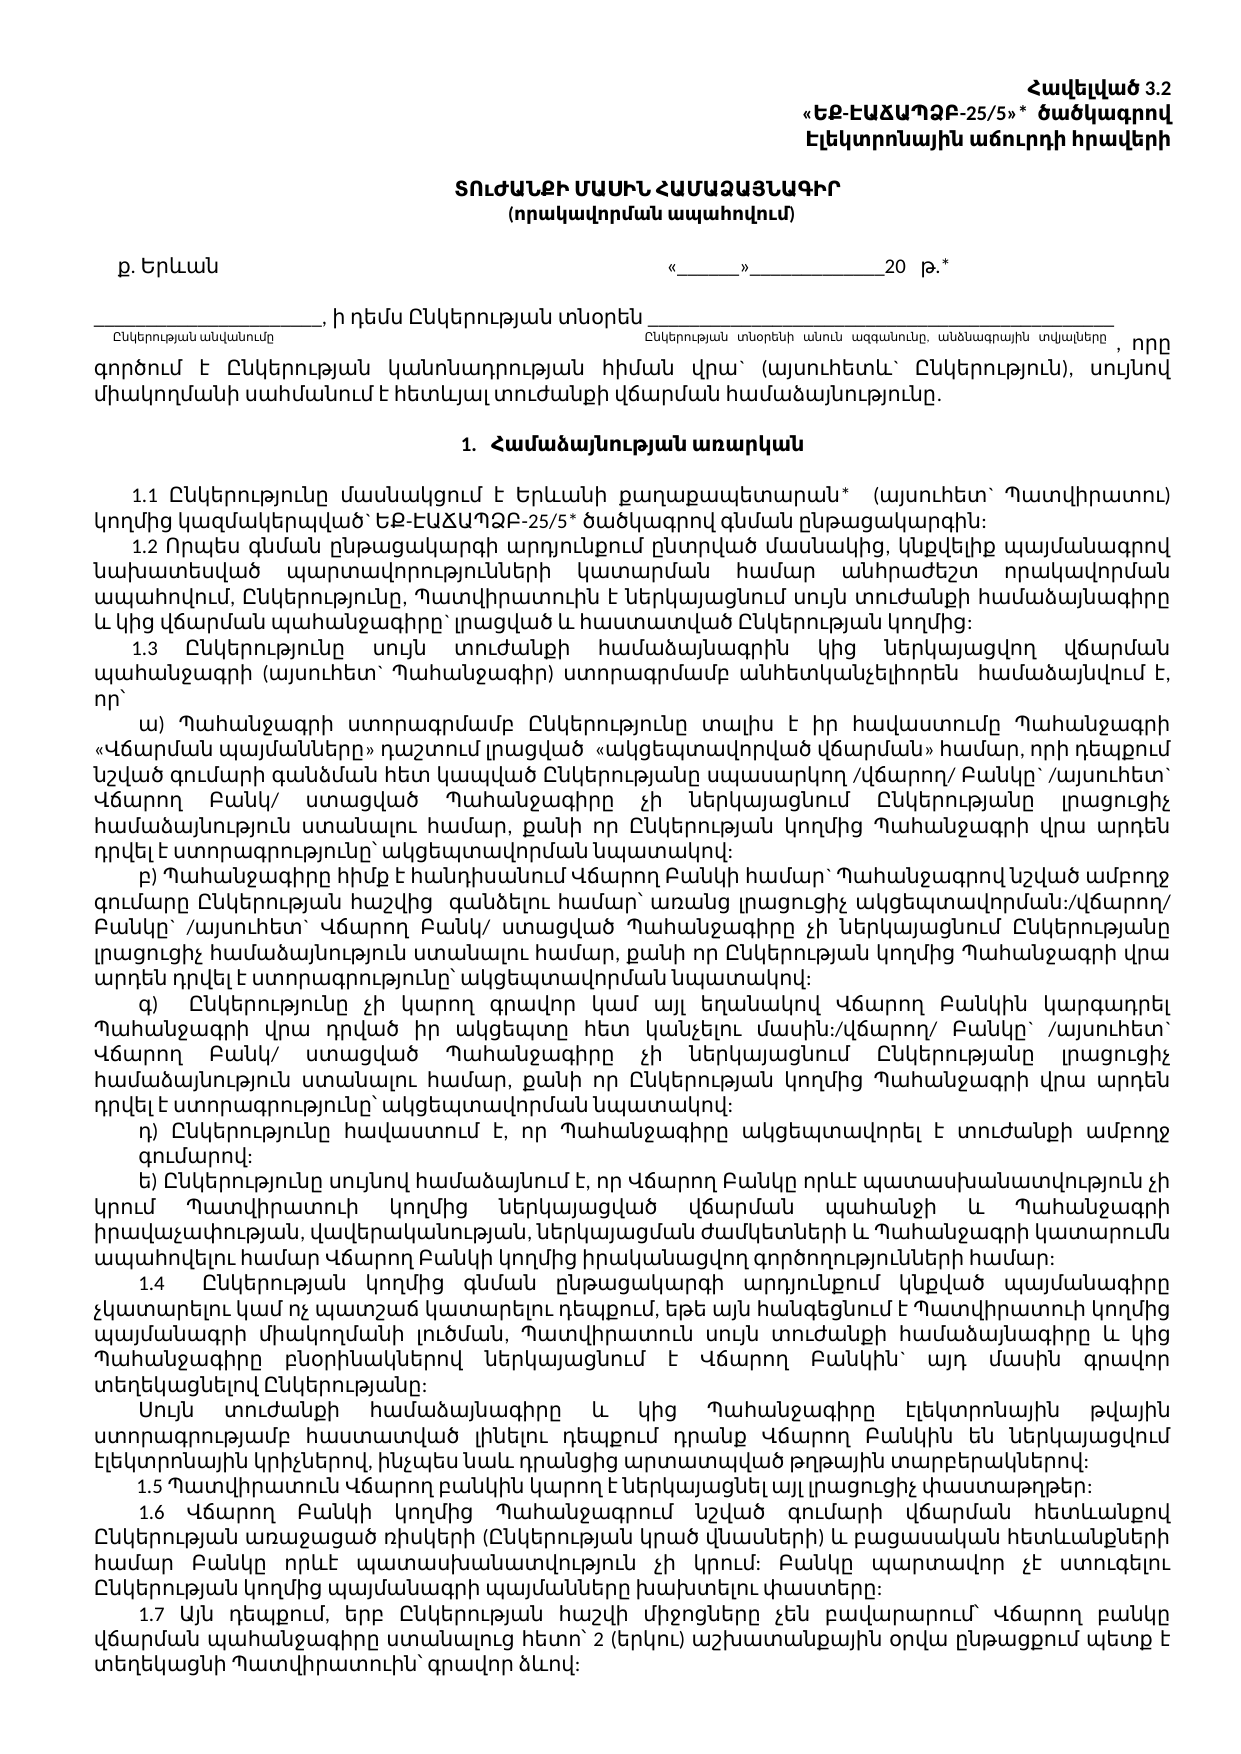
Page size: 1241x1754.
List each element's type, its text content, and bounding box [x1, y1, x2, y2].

text Հավելված 3.2 [94, 75, 1171, 100]
text Սույն տուժանքի համաձայնագիրը և կից Պահանջագիրը էլեկտրոնային թվային ստորագրությամբ հաստատված լինելու դեպքում դրանք Վճարող Բանկին են ներկայացվում էլեկտրոնային կրիչներով, ինչպես նաև դրանցից արտատպված թղթային տարբերակներով: [94, 1397, 1171, 1474]
text 1.2 Որպես գնման ընթացակարգի արդյունքում ընտրված մասնակից, կնքվելիք պայմանագրով նախատեսված պարտավորությունների կատարման համար անհրաժեշտ որակավորման ապահովում, Ընկերությունը, Պատվիրատուին է ներկայացնում սույն տուժանքի համաձայնագիրը և կից վճարման պահանջագիրը` լրացված և հաստատված Ընկերության կողմից: [94, 533, 1171, 635]
text դ) Ընկերությունը հավաստում է, որ Պահանջագիրը ակցեպտավորել է տուժանքի ամբողջ գումարով: [138, 1118, 1171, 1169]
text (որակավորման ապահովում) [94, 202, 1171, 225]
text ա) Պահանջագրի ստորագրմամբ Ընկերությունը տալիս է իր հավաստումը Պահանջագրի «Վճարման պայմանները» դաշտում լրացված «ակցեպտավորված վճարման» համար, որի դեպքում նշված գումարի գանձման հետ կապված Ընկերությանը սպասարկող /վճարող/ Բանկը` /այսուհետ` Վճարող Բանկ/ ստացված Պահանջագիրը չի ներկայացնում Ընկերությանը լրացուցիչ համաձայնություն ստանալու համար, քանի որ Ընկերության կողմից Պահանջագրի վրա արդեն դրվել է ստորագրությունը՝ ակցեպտավորման նպատակով: [94, 711, 1171, 864]
text բ) Պահանջագիրը հիմք է հանդիսանում Վճարող Բանկի համար` Պահանջագրով նշված ամբողջ գումարը Ընկերության հաշվից գանձելու համար՝ առանց լրացուցիչ ակցեպտավորման:/վճարող/ Բանկը` /այսուհետ` Վճարող Բանկ/ ստացված Պահանջագիրը չի ներկայացնում Ընկերությանը լրացուցիչ համաձայնություն ստանալու համար, քանի որ Ընկերության կողմից Պահանջագրի վրա արդեն դրվել է ստորագրությունը՝ ակցեպտավորման նպատակով: [94, 864, 1171, 991]
text 1.3 Ընկերությունը սույն տուժանքի համաձայնագրին կից ներկայացվող վճարման պահանջագրի (այսուհետ` Պահանջագիր) ստորագրմամբ անհետկանչելիորեն համաձայնվում է, որ՝ [94, 635, 1171, 711]
text 1.1 Ընկերությունը մասնակցում է Երևանի քաղաքապետարան* (այսուհետ` Պատվիրատու) կողմից կազմակերպված` ԵՔ-ԷԱՃԱՊՁԲ-25/5* ծածկագրով գնման ընթացակարգին: [94, 482, 1171, 533]
text 1.4 Ընկերության կողմից գնման ընթացակարգի արդյունքում կնքված պայմանագիրը չկատարելու կամ ոչ պատշաճ կատարելու դեպքում, եթե այն հանգեցնում է Պատվիրատուի կողմից պայմանագրի միակողմանի լուծման, Պատվիրատուն սույն տուժանքի համաձայնագիրը և կից Պահանջագիրը բնօրինակներով ներկայացնում է Վճարող Բանկին` այդ մասին գրավոր տեղեկացնելով Ընկերությանը: [94, 1270, 1171, 1397]
text Էլեկտրոնային աճուրդի հրավերի [94, 126, 1171, 151]
text «ԵՔ-ԷԱՃԱՊՁԲ-25/5»* ծածկագրով [94, 100, 1171, 126]
text 1.6 Վճարող Բանկի կողմից Պահանջագրում նշված գումարի վճարման հետևանքով Ընկերության առաջացած ռիսկերի (Ընկերության կրած վնասների) և բացասական հետևանքների համար Բանկը որևէ պատասխանատվություն չի կրում: Բանկը պարտավոր չէ ստուգելու Ընկերության կողմից պայմանագրի պայմանները խախտելու փաստերը: [94, 1499, 1171, 1601]
text ______________________, ի դեմս Ընկերության տնօրեն _____________________________________________ [94, 304, 1171, 330]
text Ընկերության անվանումը Ընկերության տնօրենի անուն ազգանունը, անձնագրային տվյալները , որը գործում է Ընկերության կանոնադրության հիման վրա` (այսուհետև` Ընկերություն), սույնով միակողմանի սահմանում է հետևյալ տուժանքի վճարման համաձայնությունը. [94, 330, 1171, 406]
text ՏՈւԺԱՆՔԻ ՄԱՍԻՆ ՀԱՄԱՁԱՅՆԱԳԻՐ [94, 177, 1171, 202]
text գ) Ընկերությունը չի կարող գրավոր կամ այլ եղանակով Վճարող Բանկին կարգադրել Պահանջագրի վրա դրված իր ակցեպտը հետ կանչելու մասին:/վճարող/ Բանկը` /այսուհետ` Վճարող Բանկ/ ստացված Պահանջագիրը չի ներկայացնում Ընկերությանը լրացուցիչ համաձայնություն ստանալու համար, քանի որ Ընկերության կողմից Պահանջագրի վրա արդեն դրվել է ստորագրությունը՝ ակցեպտավորման նպատակով: [94, 991, 1171, 1118]
text 1.7 Այն դեպքում, երբ Ընկերության հաշվի միջոցները չեն բավարարում՝ Վճարող բանկը վճարման պահանջագիրը ստանալուց հետո՝ 2 (երկու) աշխատանքային օրվա ընթացքում պետք է տեղեկացնի Պատվիրատուին՝ գրավոր ձևով: [94, 1601, 1171, 1677]
text ե) Ընկերությունը սույնով համաձայնում է, որ Վճարող Բանկը որևէ պատասխանատվություն չի կրում Պատվիրատուի կողմից ներկայացված վճարման պահանջի և Պահանջագրի իրավաչափության, վավերականության, ներկայացման ժամկետների և Պահանջագրի կատարումն ապահովելու համար Վճարող Բանկի կողմից իրականացվող գործողությունների համար: [94, 1169, 1171, 1270]
text 1. Համաձայնության առարկան [94, 432, 1171, 457]
text ք. Երևան «______»_____________20 թ.* [94, 254, 1171, 279]
text 1.5 Պատվիրատուն Վճարող բանկին կարող է ներկայացնել այլ լրացուցիչ փաստաթղթեր: [94, 1474, 1171, 1499]
